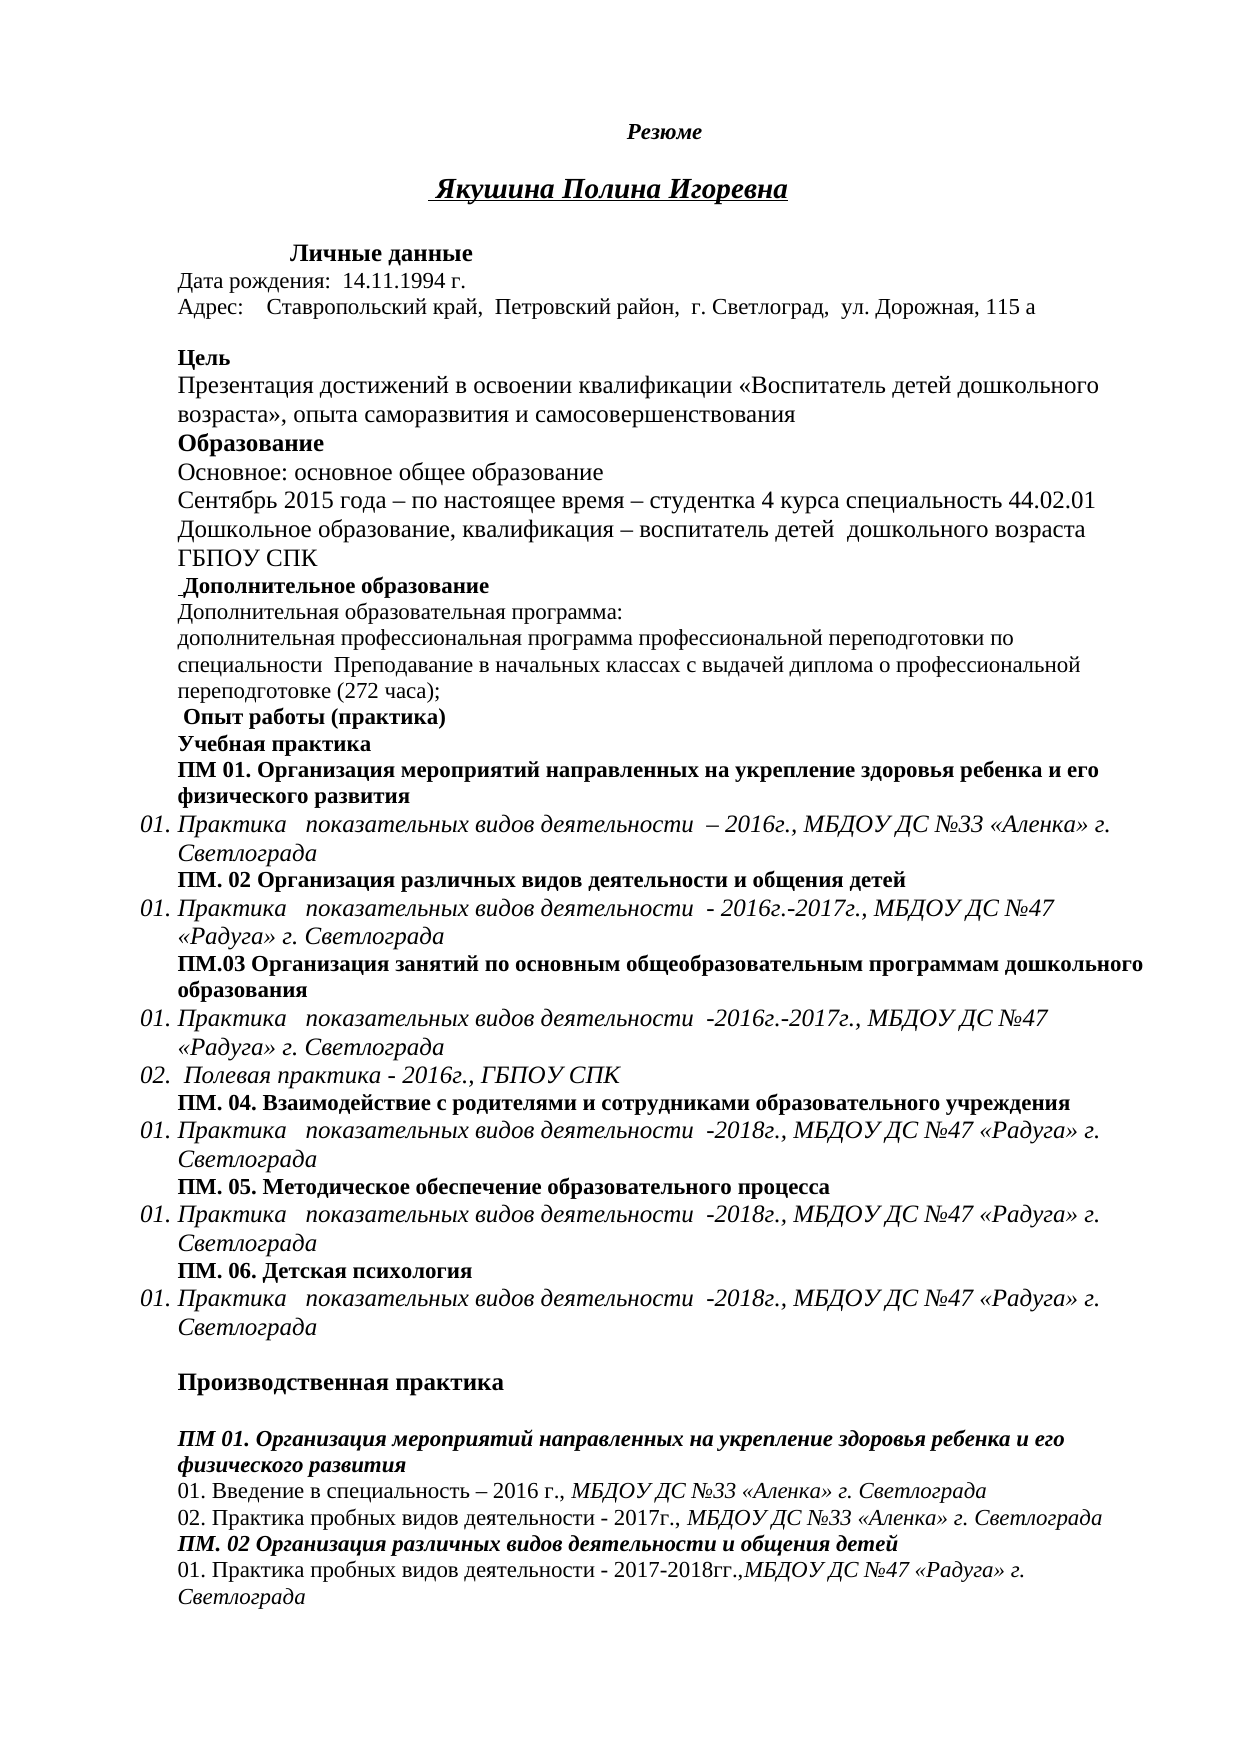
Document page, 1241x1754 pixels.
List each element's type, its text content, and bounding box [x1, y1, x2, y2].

text Опыт работы (практика) [177, 703, 1152, 730]
text 02. Практика пробных видов деятельности - 2017г., МБДОУ ДС №33 «Аленка» г. Светлограда [177, 1504, 1152, 1530]
list Практика показательных видов деятельности -2018г., МБДОУ ДС №47 «Радуга» г. Светлограда [140, 1116, 1152, 1173]
list Якушина Полина Игоревна [290, 171, 1152, 204]
list Практика показательных видов деятельности - 2016г.-2017г., МБДОУ ДС №47 «Радуга» г. Светлограда [140, 893, 1152, 950]
text 01. Практика пробных видов деятельности - 2017-2018гг.,МБДОУ ДС №47 «Радуга» г. Светлограда [177, 1556, 1152, 1609]
text Презентация достижений в освоении квалификации «Воспитатель детей дошкольного возраста», опыта саморазвития и самосовершенствования [177, 370, 1152, 428]
list Практика показательных видов деятельности -2018г., МБДОУ ДС №47 «Радуга» г. Светлограда [140, 1199, 1152, 1257]
text 01. Введение в специальность – 2016 г., МБДОУ ДС №33 «Аленка» г. Светлограда [177, 1477, 1152, 1504]
list Практика показательных видов деятельности -2018г., МБДОУ ДС №47 «Радуга» г. Светлограда [140, 1283, 1152, 1341]
list Личные данные [290, 238, 1152, 267]
text ПМ 01. Организация мероприятий направленных на укрепление здоровья ребенка и его физического развития [177, 756, 1152, 809]
text Учебная практика [177, 730, 1152, 756]
text ПМ 01. Организация мероприятий направленных на укрепление здоровья ребенка и его физического развития [177, 1424, 1152, 1477]
text Сентябрь 2015 года – по настоящее время – студентка 4 курса специальность 44.02.01 Дошкольное образование, квалификация – воспитатель детей дошкольного возраста ГБПОУ СПК [177, 485, 1152, 572]
text ПМ. 02 Организация различных видов деятельности и общения детей [177, 1530, 1152, 1556]
list Практика показательных видов деятельности -2016г.-2017г., МБДОУ ДС №47 «Радуга» г. Светлограда [140, 1003, 1152, 1060]
text Дата рождения: 14.11.1994 г. [177, 267, 1152, 293]
list Полевая практика - 2016г., ГБПОУ СПК [140, 1060, 1152, 1089]
list Производственная практика [177, 1367, 1152, 1396]
text ПМ. 05. Методическое обеспечение образовательного процесса [177, 1173, 1152, 1199]
list Практика показательных видов деятельности – 2016г., МБДОУ ДС №33 «Аленка» г. Светлограда [140, 809, 1152, 866]
text ПМ. 02 Организация различных видов деятельности и общения детей [177, 866, 1152, 893]
text Дополнительная образовательная программа: [177, 598, 1152, 624]
text Цель [177, 344, 1152, 370]
text Дополнительное образование [177, 572, 1152, 598]
text Образование [177, 428, 1152, 457]
text Резюме [177, 118, 1152, 144]
text Основное: основное общее образование [177, 457, 1152, 485]
text ПМ.03 Организация занятий по основным общеобразовательным программам дошкольного образования [177, 950, 1152, 1003]
text ПМ. 06. Детская психология [177, 1257, 1152, 1283]
text дополнительная профессиональная программа профессиональной переподготовки по специальности Преподавание в начальных классах с выдачей диплома о профессиональной переподготовке (272 часа); [177, 624, 1152, 703]
text ПМ. 04. Взаимодействие с родителями и сотрудниками образовательного учреждения [177, 1089, 1152, 1116]
text Адрес: Ставропольский край, Петровский район, г. Светлоград, ул. Дорожная, 115 а [177, 293, 1152, 319]
